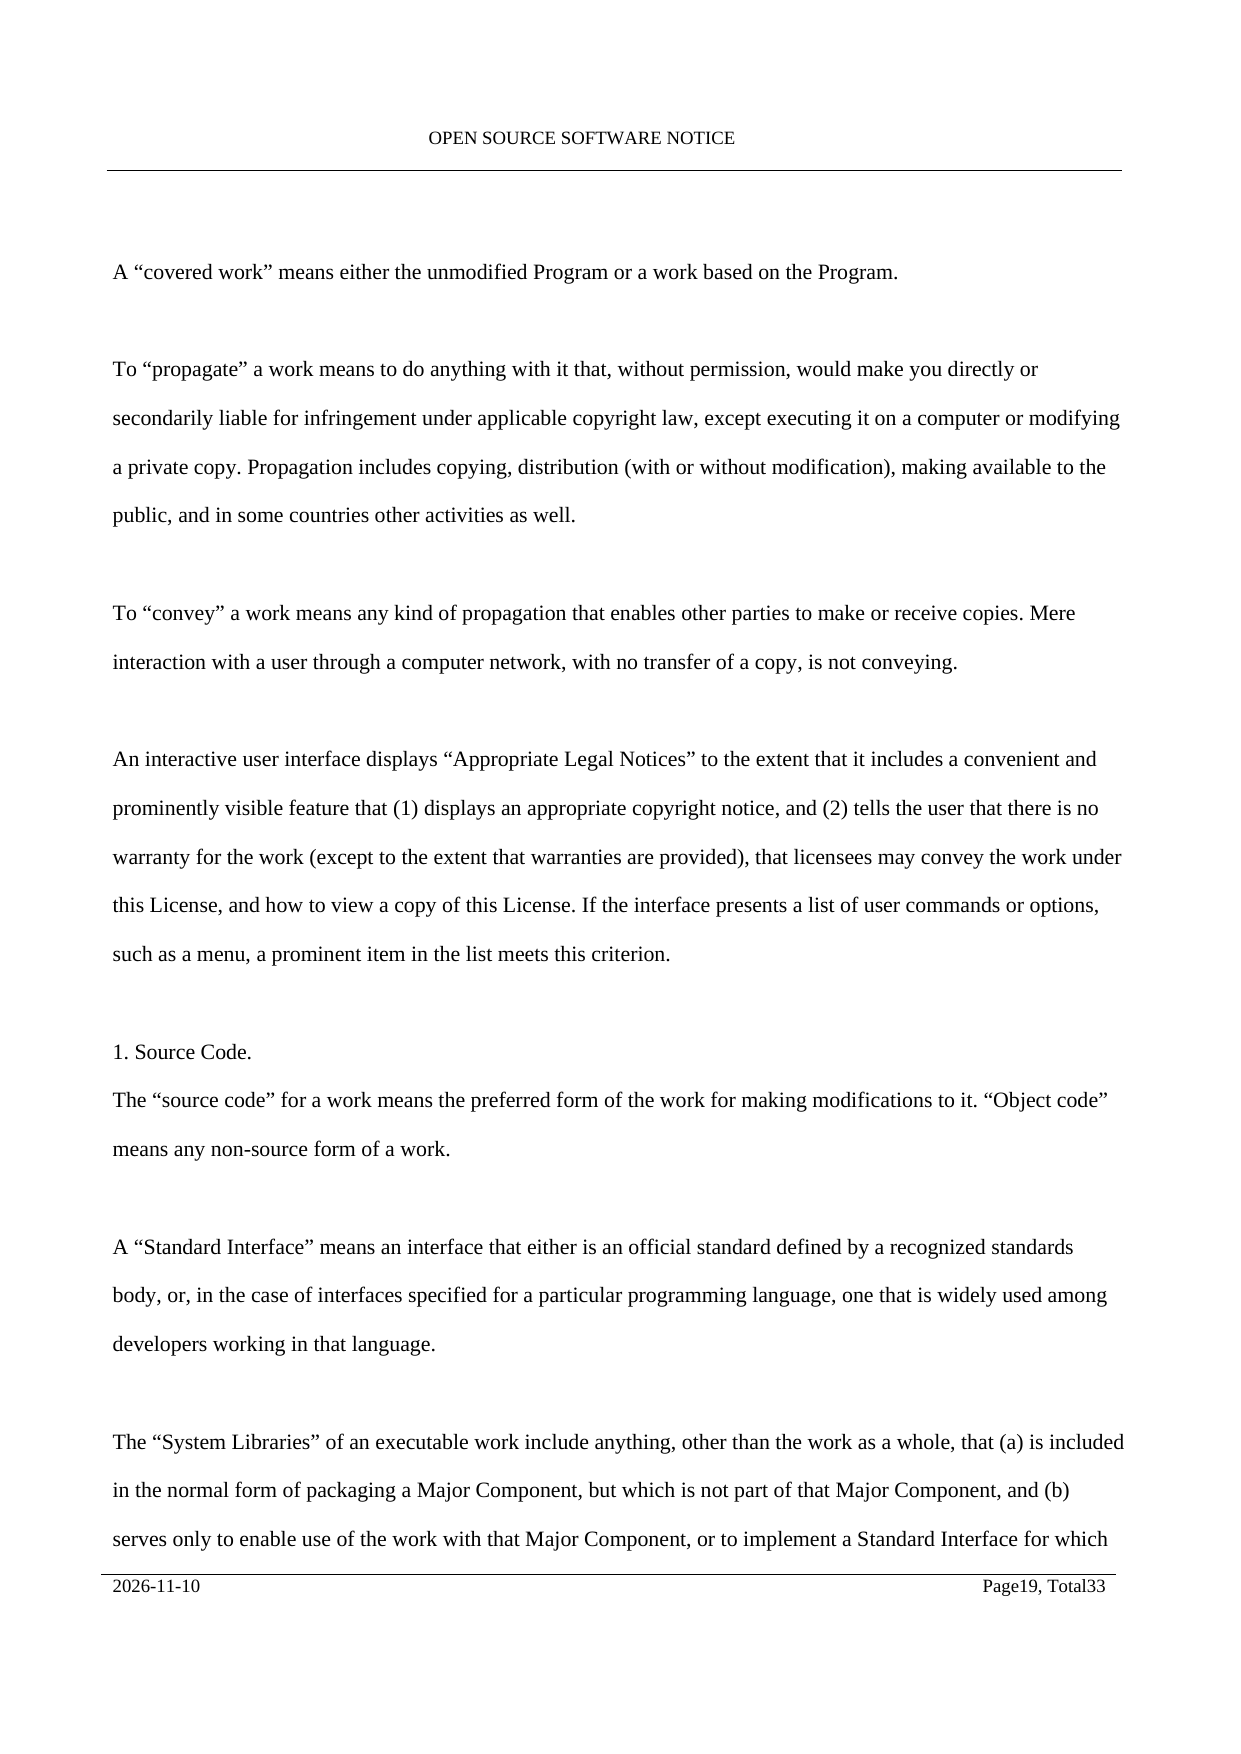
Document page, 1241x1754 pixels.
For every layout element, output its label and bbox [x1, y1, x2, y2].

text [112, 206, 1128, 1555]
